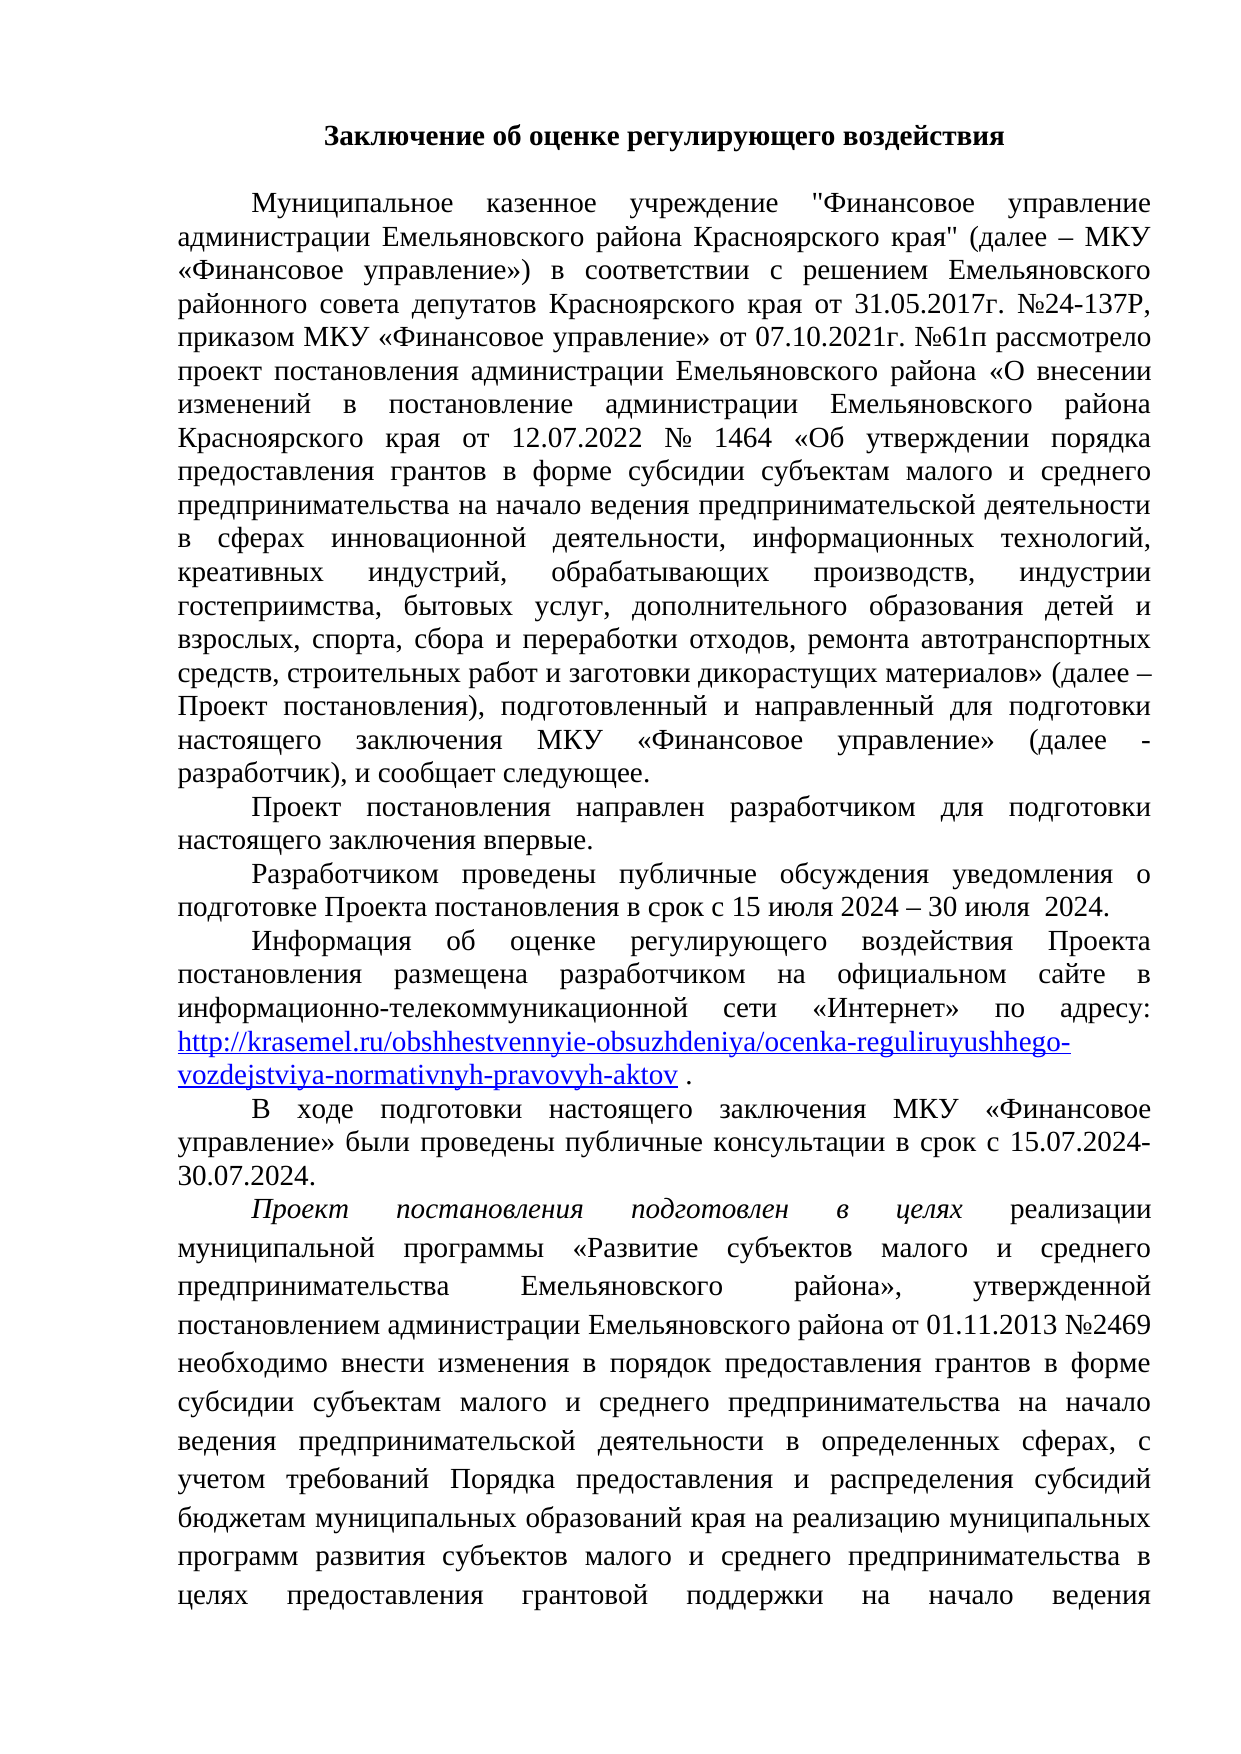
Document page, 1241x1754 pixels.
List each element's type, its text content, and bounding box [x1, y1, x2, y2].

text В ходе подготовки настоящего заключения МКУ «Финансовое управление» были проведены публичные консультации в срок с 15.07.2024-30.07.2024. [177, 1091, 1152, 1191]
text Муниципальное казенное учреждение "Финансовое управление администрации Емельяновского района Красноярского края" (далее – МКУ «Финансовое управление») в соответствии с решением Емельяновского районного совета депутатов Красноярского края от 31.05.2017г. №24-137Р, приказом МКУ «Финансовое управление» от 07.10.2021г. №61п рассмотрело проект постановления администрации Емельяновского района «О внесении изменений в постановление администрации Емельяновского района Красноярского края от 12.07.2022 № 1464 «Об утверждении порядка предоставления грантов в форме субсидии субъектам малого и среднего предпринимательства на начало ведения предпринимательской деятельности в сферах инновационной деятельности, информационных технологий, креативных индустрий, обрабатывающих производств, индустрии гостеприимства, бытовых услуг, дополнительного образования детей и взрослых, спорта, сбора и переработки отходов, ремонта автотранспортных средств, строительных работ и заготовки дикорастущих материалов» (далее – Проект постановления), подготовленный и направленный для подготовки настоящего заключения МКУ «Финансовое управление» (далее - разработчик), и сообщает следующее. [177, 185, 1152, 789]
text Разработчиком проведены публичные обсуждения уведомления о подготовке Проекта постановления в срок с 15 июля 2024 – 30 июля 2024. [177, 856, 1152, 923]
text Заключение об оценке регулирующего воздействия [177, 118, 1152, 152]
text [177, 1191, 1152, 1610]
text Информация об оценке регулирующего воздействия Проекта постановления размещена разработчиком на официальном сайте в информационно-телекоммуникационной сети «Интернет» по адресу: http://krasemel.ru/obshhestvennyie-obsuzhdeniya/ocenka-reguliruyushhego-vozdejstviya-normativnyh-pravovyh-aktov . [177, 923, 1152, 1091]
text Проект постановления направлен разработчиком для подготовки настоящего заключения впервые. [177, 789, 1152, 856]
